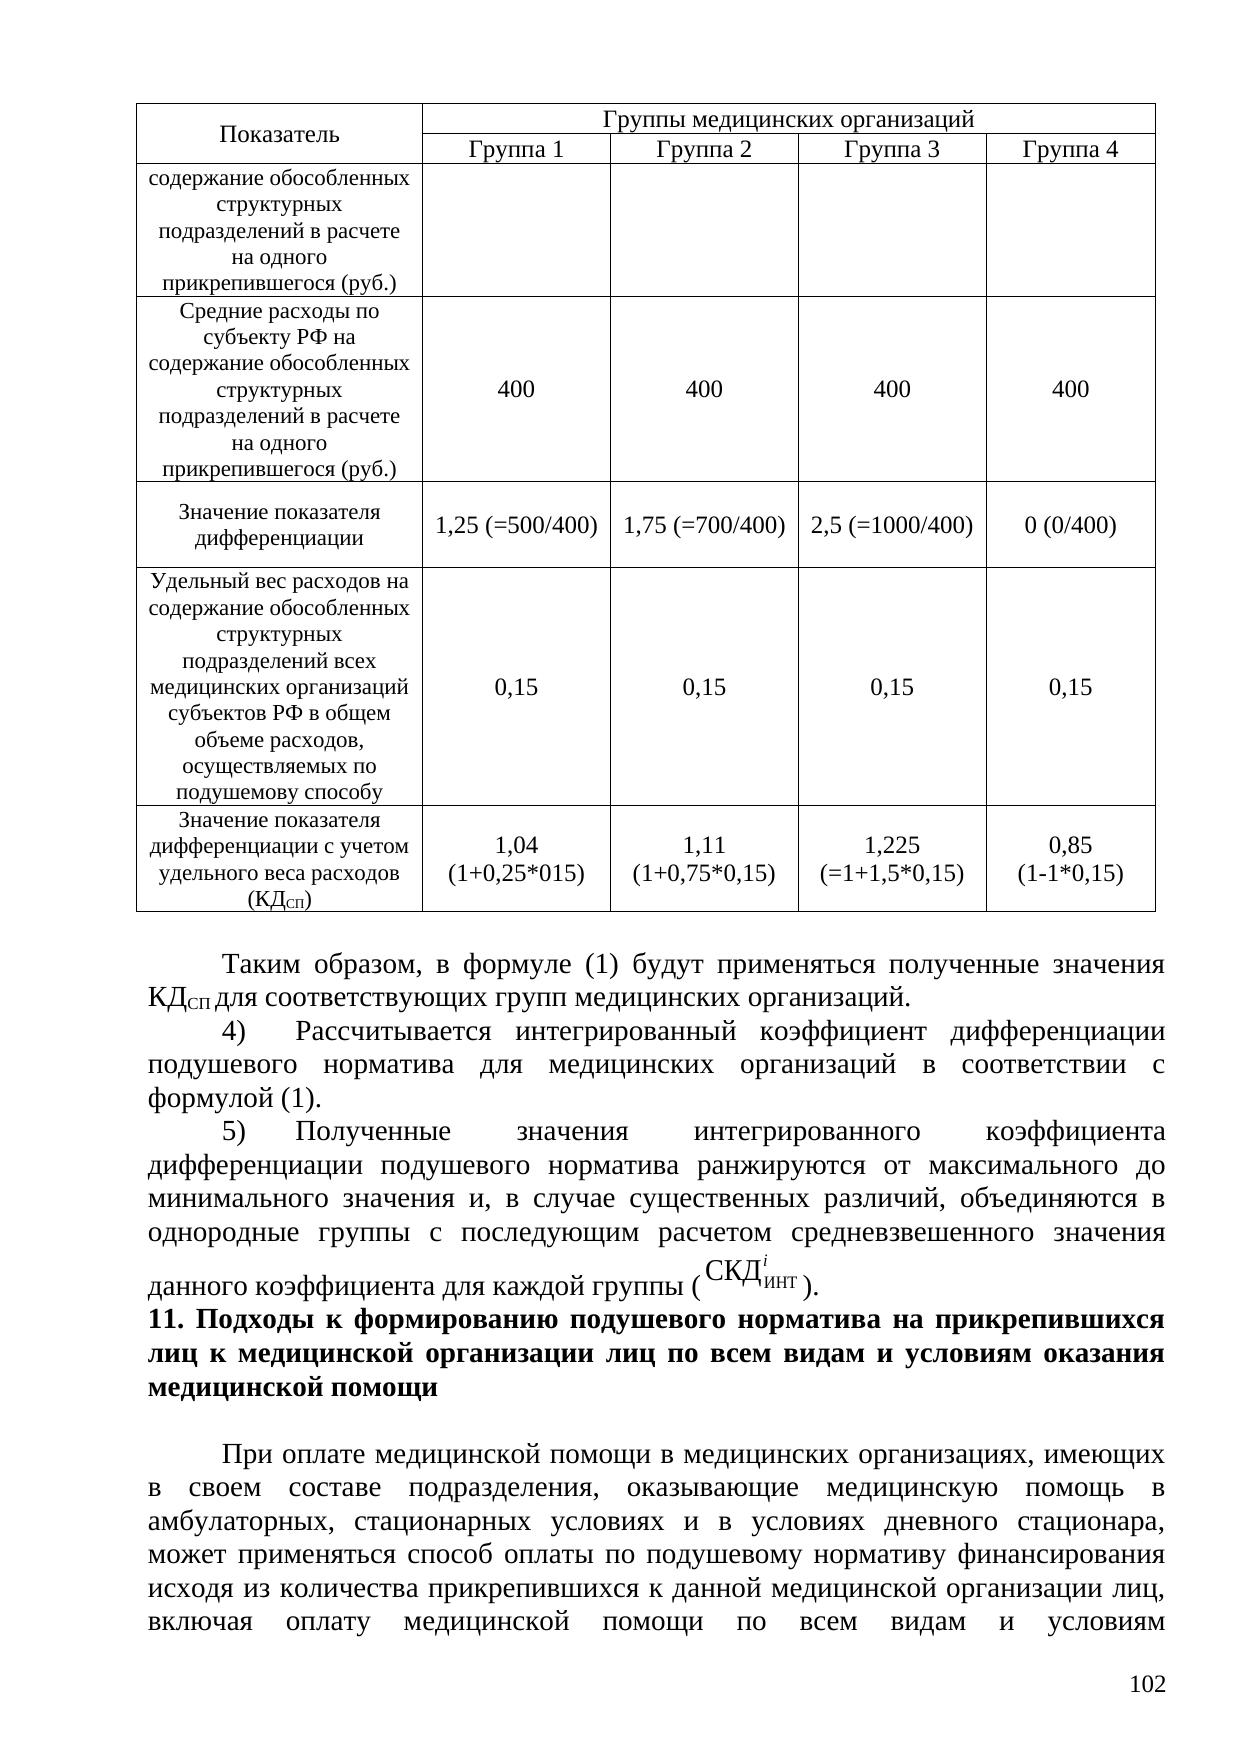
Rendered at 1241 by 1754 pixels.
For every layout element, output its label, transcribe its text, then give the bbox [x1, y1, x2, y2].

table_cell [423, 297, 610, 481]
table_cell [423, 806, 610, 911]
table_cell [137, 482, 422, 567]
list Рассчитывается интегрированный коэффициент дифференциации подушевого норматива для медицинских организаций в соответствии с формулой (1). [148, 1013, 1166, 1113]
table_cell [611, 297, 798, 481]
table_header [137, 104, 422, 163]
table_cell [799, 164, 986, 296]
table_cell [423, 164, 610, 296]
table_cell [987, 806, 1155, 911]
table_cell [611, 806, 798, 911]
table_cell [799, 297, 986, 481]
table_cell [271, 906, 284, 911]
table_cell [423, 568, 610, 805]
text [148, 1436, 1166, 1637]
list Полученные значения интегрированного коэффициента дифференциации подушевого норматива ранжируются от максимального до минимального значения и, в случае существенных различий, объединяются в однородные группы с последующим расчетом средневзвешенного значения данного коэффициента для каждой группы (). [148, 1113, 1166, 1302]
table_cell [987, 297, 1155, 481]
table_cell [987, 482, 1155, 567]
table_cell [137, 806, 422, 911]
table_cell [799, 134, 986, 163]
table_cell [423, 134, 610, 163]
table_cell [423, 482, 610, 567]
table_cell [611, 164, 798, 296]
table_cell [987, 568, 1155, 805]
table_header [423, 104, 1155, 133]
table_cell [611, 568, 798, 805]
subtitle 11. Подходы к формированию подушевого норматива на прикрепившихся лиц к медицинской организации лиц по всем видам и условиям оказания медицинской помощи [148, 1302, 1166, 1402]
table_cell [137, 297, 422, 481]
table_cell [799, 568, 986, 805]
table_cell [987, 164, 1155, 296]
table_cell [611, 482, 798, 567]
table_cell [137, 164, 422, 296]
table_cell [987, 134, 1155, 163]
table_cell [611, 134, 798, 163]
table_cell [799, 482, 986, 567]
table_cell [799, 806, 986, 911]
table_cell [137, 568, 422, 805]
text Таким образом, в формуле (1) будут применяться полученные значения КДСП для соответствующих групп медицинских организаций. [148, 946, 1166, 1013]
